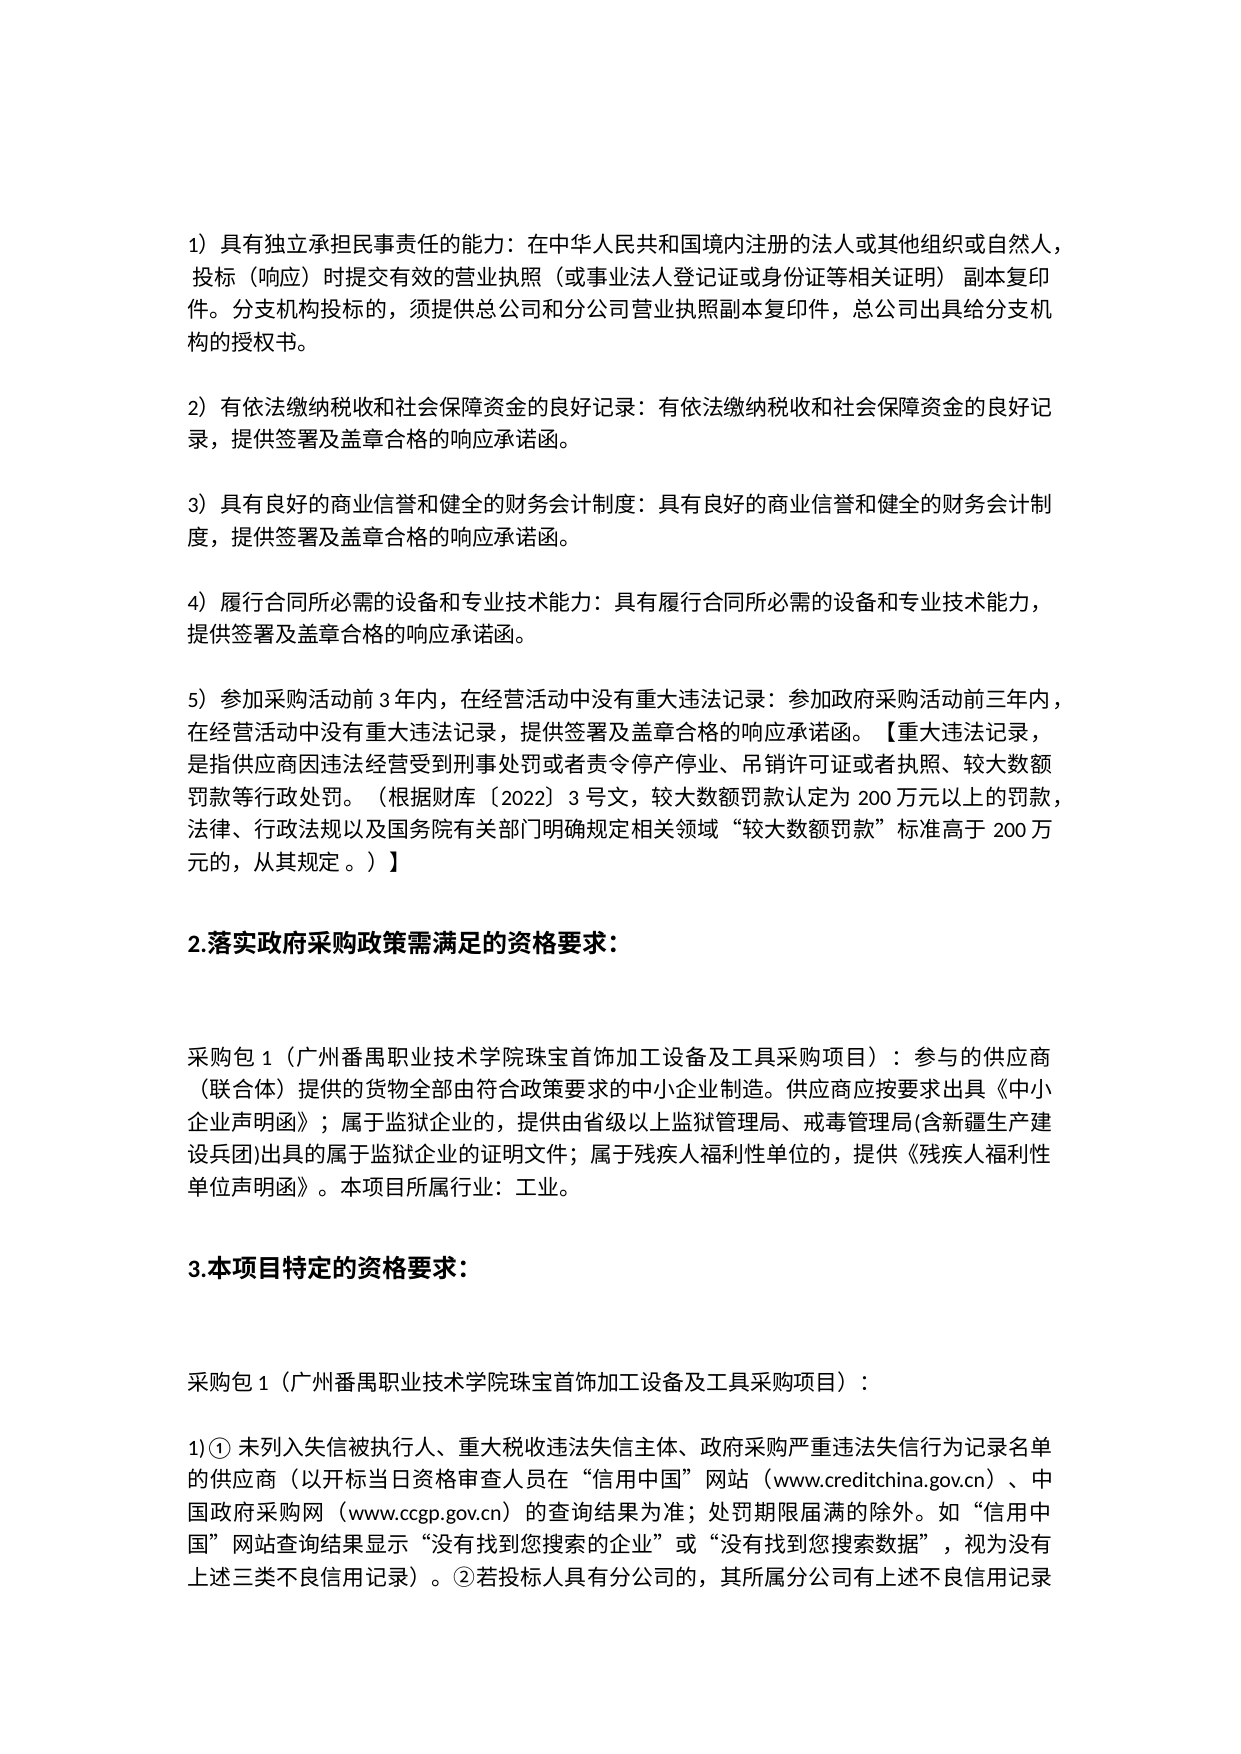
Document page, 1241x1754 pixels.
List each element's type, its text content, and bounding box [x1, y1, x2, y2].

text 2.落实政府采购政策需满足的资格要求： [187, 909, 1053, 974]
text 4）履行合同所必需的设备和专业技术能力：具有履行合同所必需的设备和专业技术能力，提供签署及盖章合格的响应承诺函。 [187, 584, 1053, 649]
text 采购包1（广州番禺职业技术学院珠宝首饰加工设备及工具采购项目）：参与的供应商（联合体）提供的货物全部由符合政策要求的中小企业制造。供应商应按要求出具《中小企业声明函》；属于监狱企业的，提供由省级以上监狱管理局、戒毒管理局(含新疆生产建设兵团)出具的属于监狱企业的证明文件；属于残疾人福利性单位的，提供《残疾人福利性单位声明函》。本项目所属行业：工业。 [187, 1039, 1053, 1202]
text 采购包1（广州番禺职业技术学院珠宝首饰加工设备及工具采购项目）： [187, 1364, 1053, 1397]
text 2）有依法缴纳税收和社会保障资金的良好记录：有依法缴纳税收和社会保障资金的良好记录，提供签署及盖章合格的响应承诺函。 [187, 389, 1053, 454]
text 5）参加采购活动前3年内，在经营活动中没有重大违法记录：参加政府采购活动前三年内，在经营活动中没有重大违法记录，提供签署及盖章合格的响应承诺函。【重大违法记录，是指供应商因违法经营受到刑事处罚或者责令停产停业、吊销许可证或者执照、较大数额罚款等行政处罚。（根据财库〔2022〕3 号文，较大数额罚款认定为200万元以上的罚款，法律、行政法规以及国务院有关部门明确规定相关领域“较大数额罚款”标准高于200万元的，从其规定 。）】 [187, 682, 1053, 877]
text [187, 1429, 1053, 1592]
text 3）具有良好的商业信誉和健全的财务会计制度：具有良好的商业信誉和健全的财务会计制度，提供签署及盖章合格的响应承诺函。 [187, 487, 1053, 552]
text 3.本项目特定的资格要求： [187, 1234, 1053, 1299]
text 1）具有独立承担民事责任的能力：在中华人民共和国境内注册的法人或其他组织或自然人， 投标（响应）时提交有效的营业执照（或事业法人登记证或身份证等相关证明） 副本复印件。分支机构投标的，须提供总公司和分公司营业执照副本复印件，总公司出具给分支机构的授权书。 [187, 227, 1053, 357]
